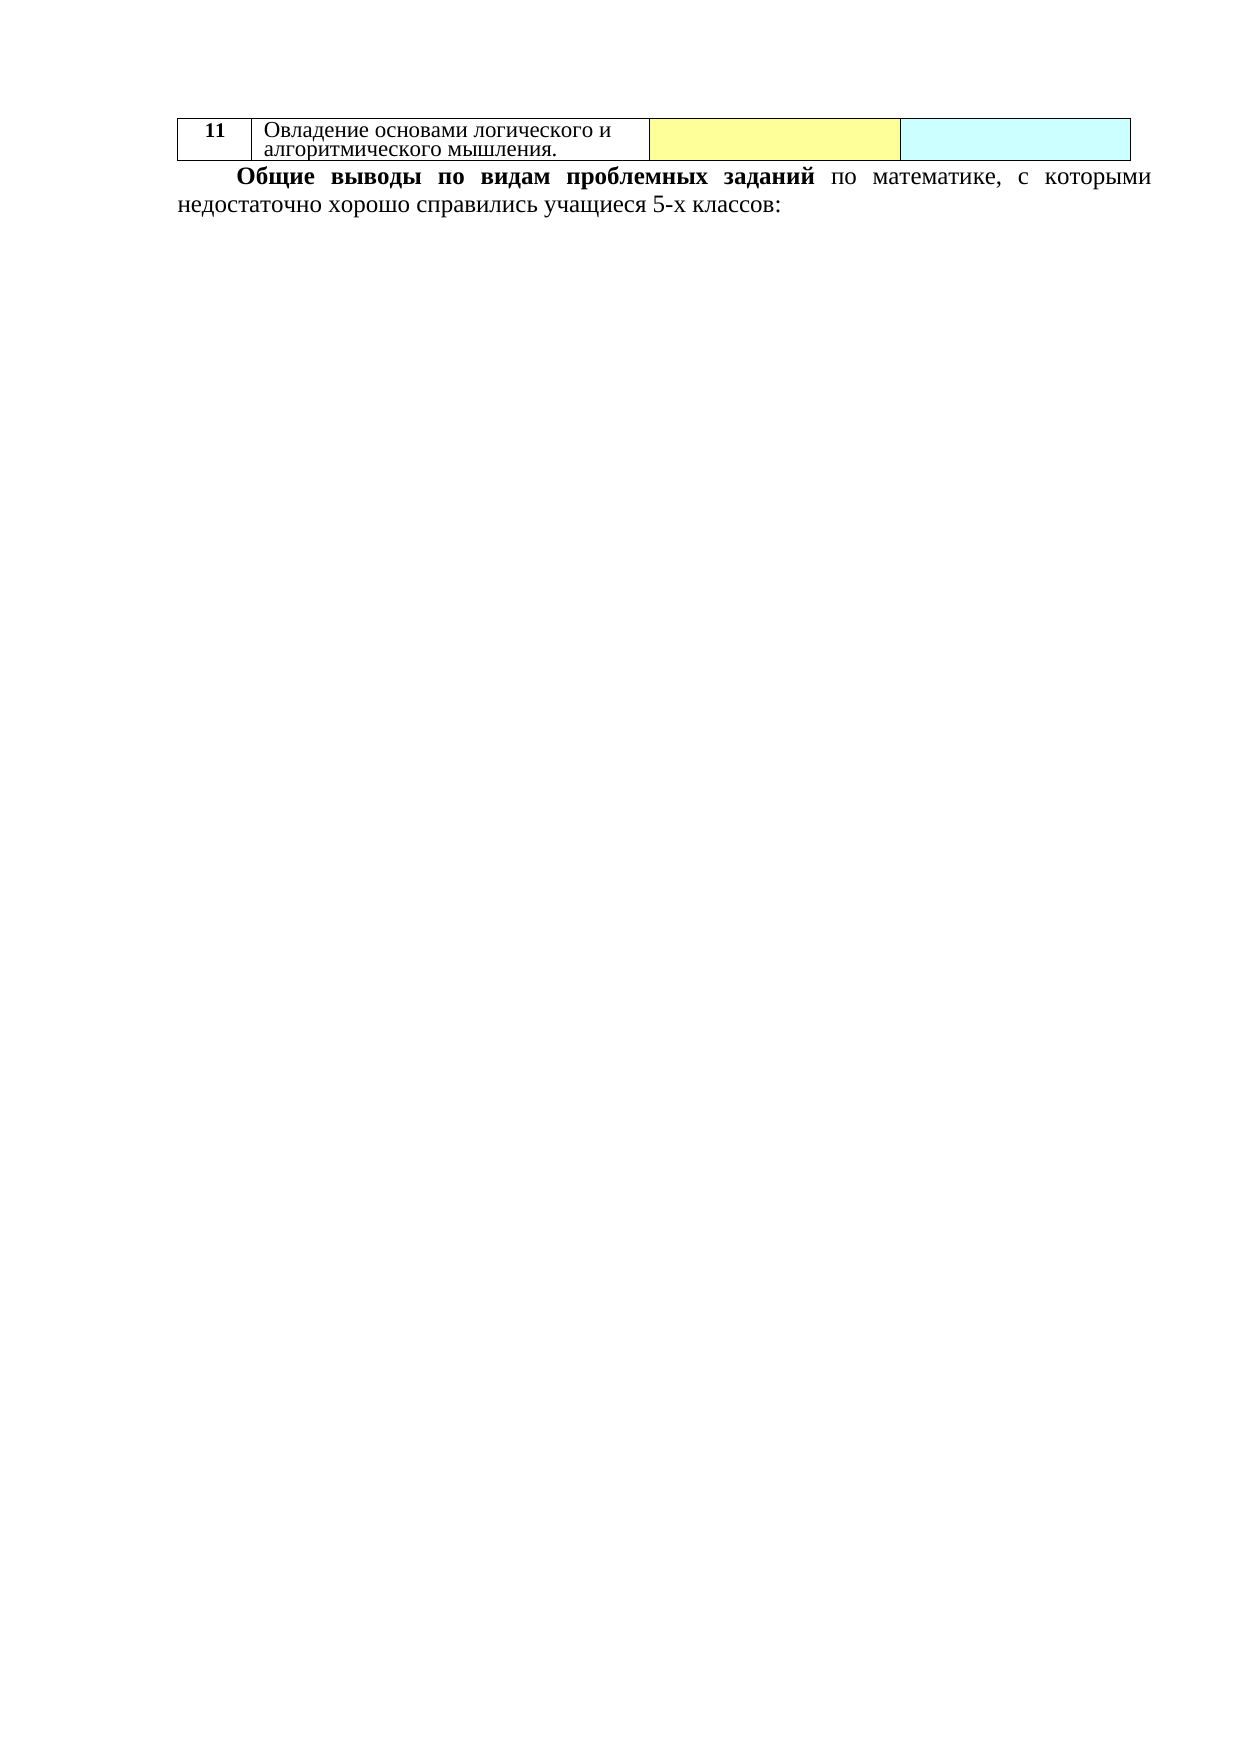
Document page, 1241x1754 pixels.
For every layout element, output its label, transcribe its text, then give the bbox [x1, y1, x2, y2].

table_cell Овладение основами логического и алгоритмического мышления. [252, 119, 649, 160]
table_cell [650, 119, 900, 160]
text Общие выводы по видам проблемных заданий по математике, с которыми недостаточно хорошо справились учащиеся 5-х классов: [177, 161, 1152, 218]
table_cell 11 [178, 119, 251, 160]
table_cell [901, 119, 1130, 160]
